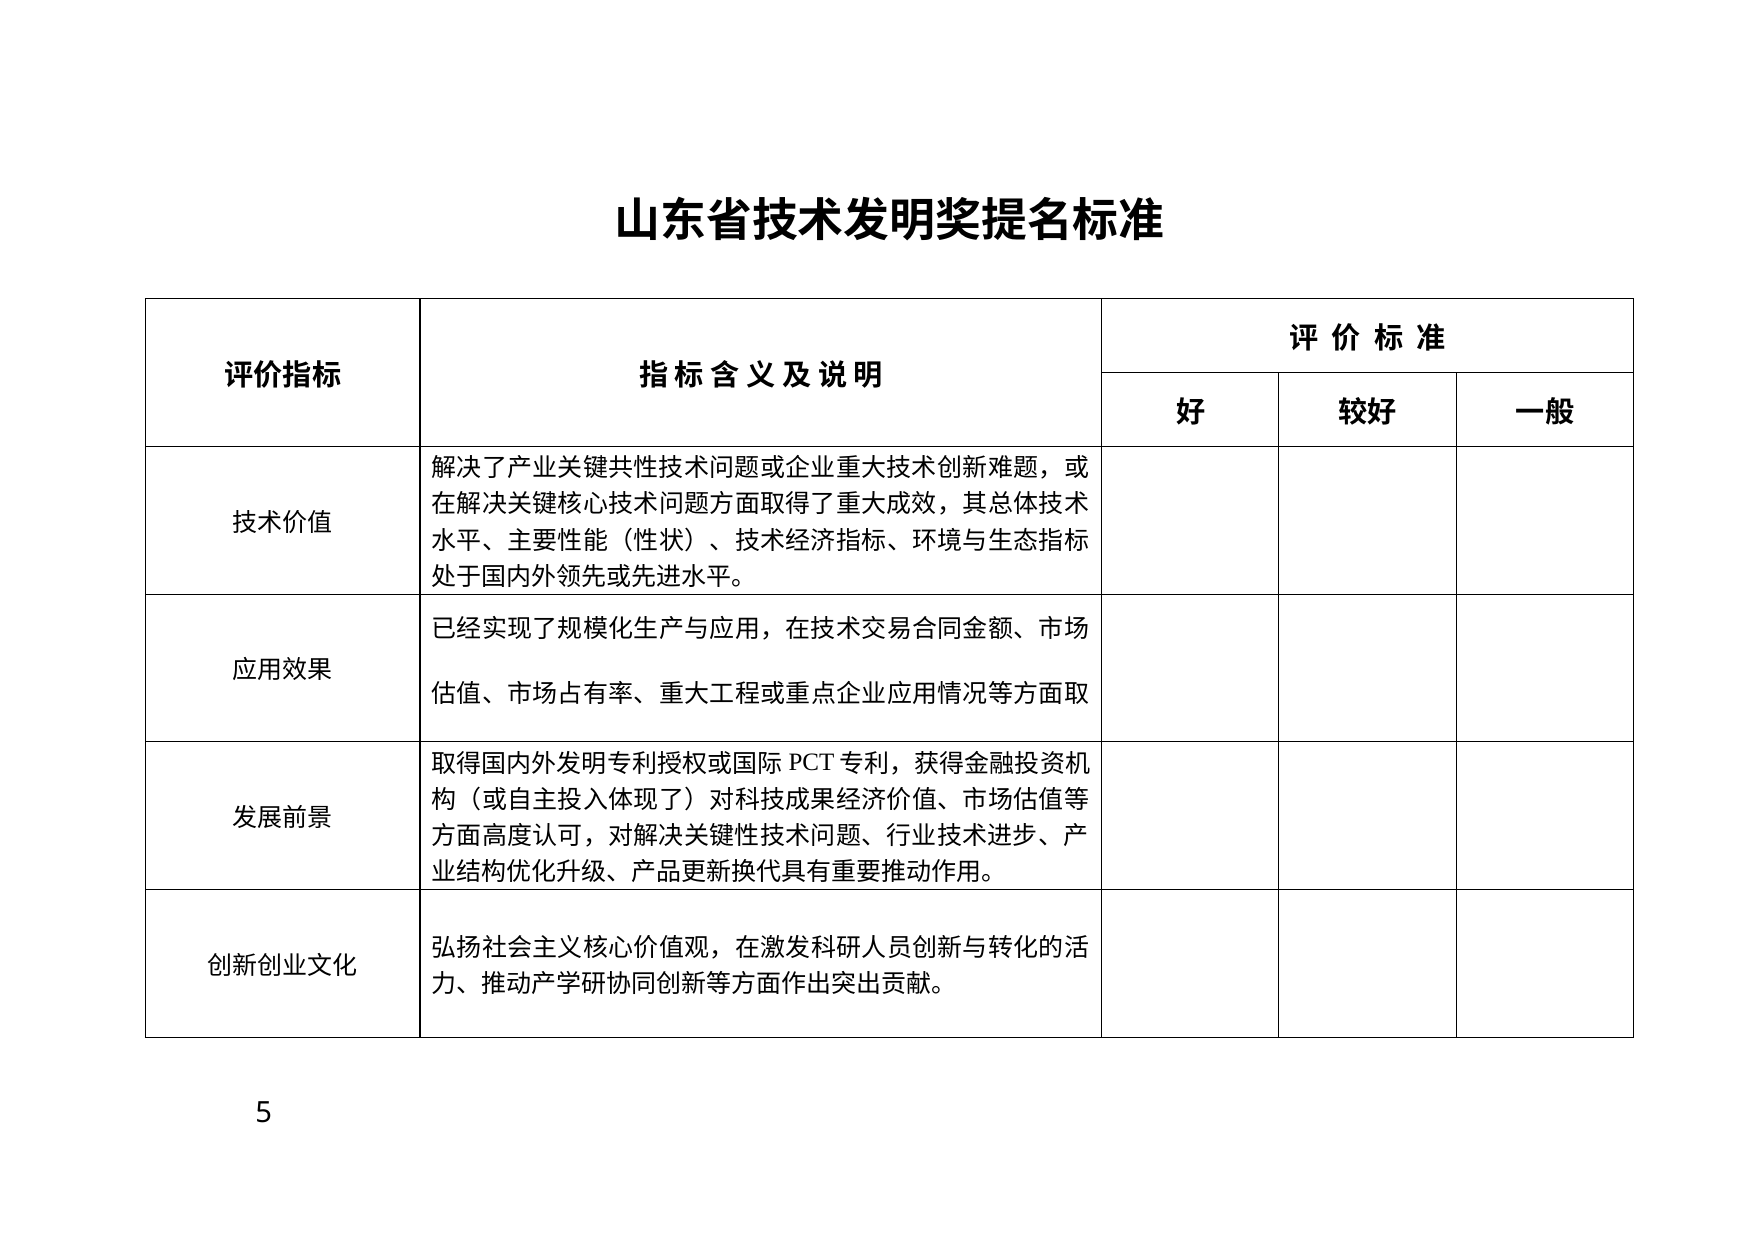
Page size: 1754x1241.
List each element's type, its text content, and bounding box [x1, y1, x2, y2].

table_cell [1102, 447, 1278, 593]
subtitle 山东省技术发明奖提名标准 [113, 168, 1665, 266]
table_header 评 价 标 准 [1102, 299, 1633, 372]
table_cell [1279, 742, 1456, 889]
table_cell [1457, 447, 1633, 593]
table_cell [1457, 742, 1633, 889]
table_cell [1102, 742, 1278, 889]
table_cell 取得国内外发明专利授权或国际PCT专利，获得金融投资机构（或自主投入体现了）对科技成果经济价值、市场估值等方面高度认可，对解决关键性技术问题、行业技术进步、产业结构优化升级、产品更新换代具有重要推动作用。 [421, 742, 1101, 889]
table_cell [1279, 890, 1456, 1037]
table_header 指 标 含 义 及 说 明 [421, 299, 1101, 446]
table_cell 技术价值 [146, 447, 419, 593]
table_cell 好 [1102, 373, 1278, 446]
table_cell [1102, 595, 1278, 741]
table_cell [1102, 890, 1278, 1037]
table_cell 应用效果 [146, 595, 419, 741]
table_cell [1457, 595, 1633, 741]
table_cell 解决了产业关键共性技术问题或企业重大技术创新难题，或在解决关键核心技术问题方面取得了重大成效，其总体技术水平、主要性能（性状）、技术经济指标、环境与生态指标处于国内外领先或先进水平。 [421, 447, 1101, 593]
table_cell [1279, 595, 1456, 741]
table_cell 弘扬社会主义核心价值观，在激发科研人员创新与转化的活力、推动产学研协同创新等方面作出突出贡献。 [421, 890, 1101, 1037]
table_cell [1279, 447, 1456, 593]
table_cell 创新创业文化 [146, 890, 419, 1037]
table_cell 发展前景 [146, 742, 419, 889]
table_cell [1457, 890, 1633, 1037]
table_cell 一般 [1457, 373, 1633, 446]
table_header 评价指标 [146, 299, 419, 446]
table_cell 较好 [1279, 373, 1456, 446]
table_cell 已经实现了规模化生产与应用，在技术交易合同金额、市场估值、市场占有率、重大工程或重点企业应用情况等方面取得了较大的经济与社会效益，得到行业用户和社会的高度评价。 [421, 595, 1101, 741]
